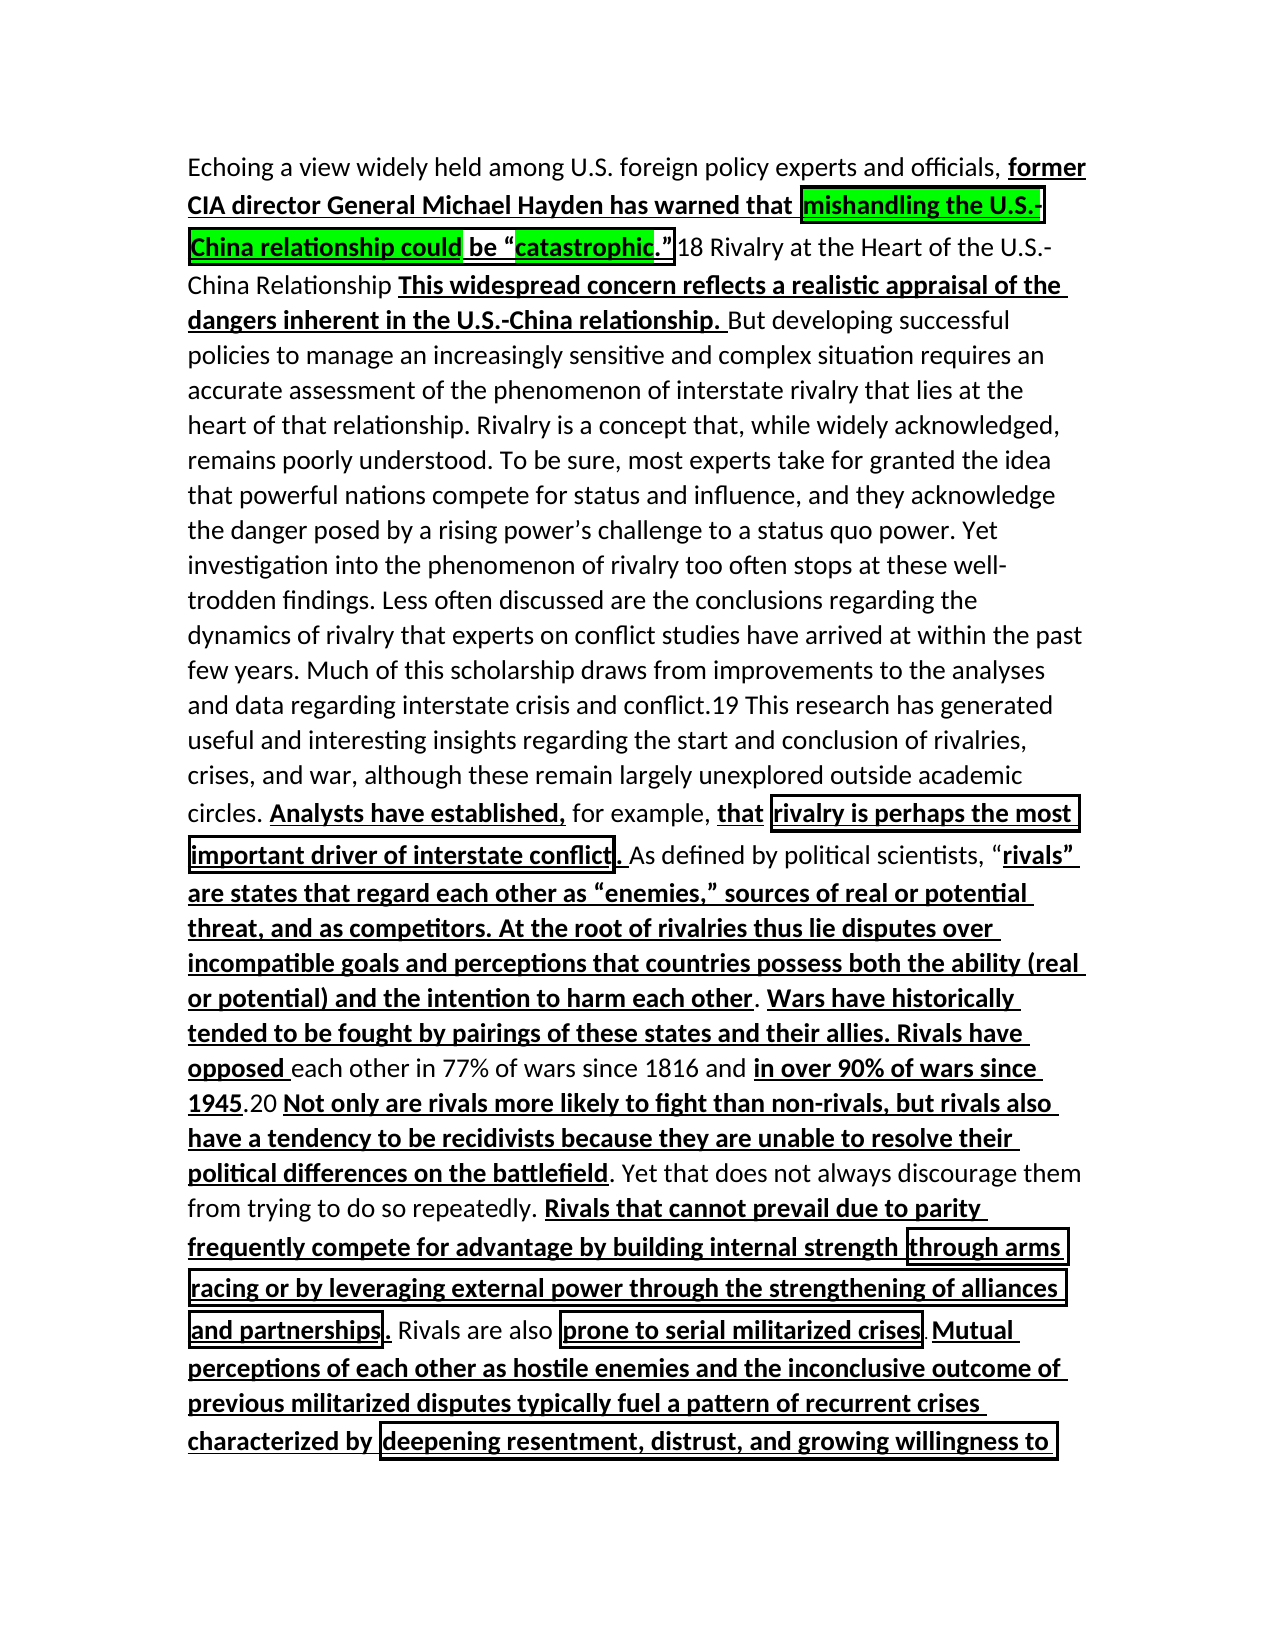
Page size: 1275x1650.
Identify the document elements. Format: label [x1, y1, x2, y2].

text [187, 150, 1087, 1461]
